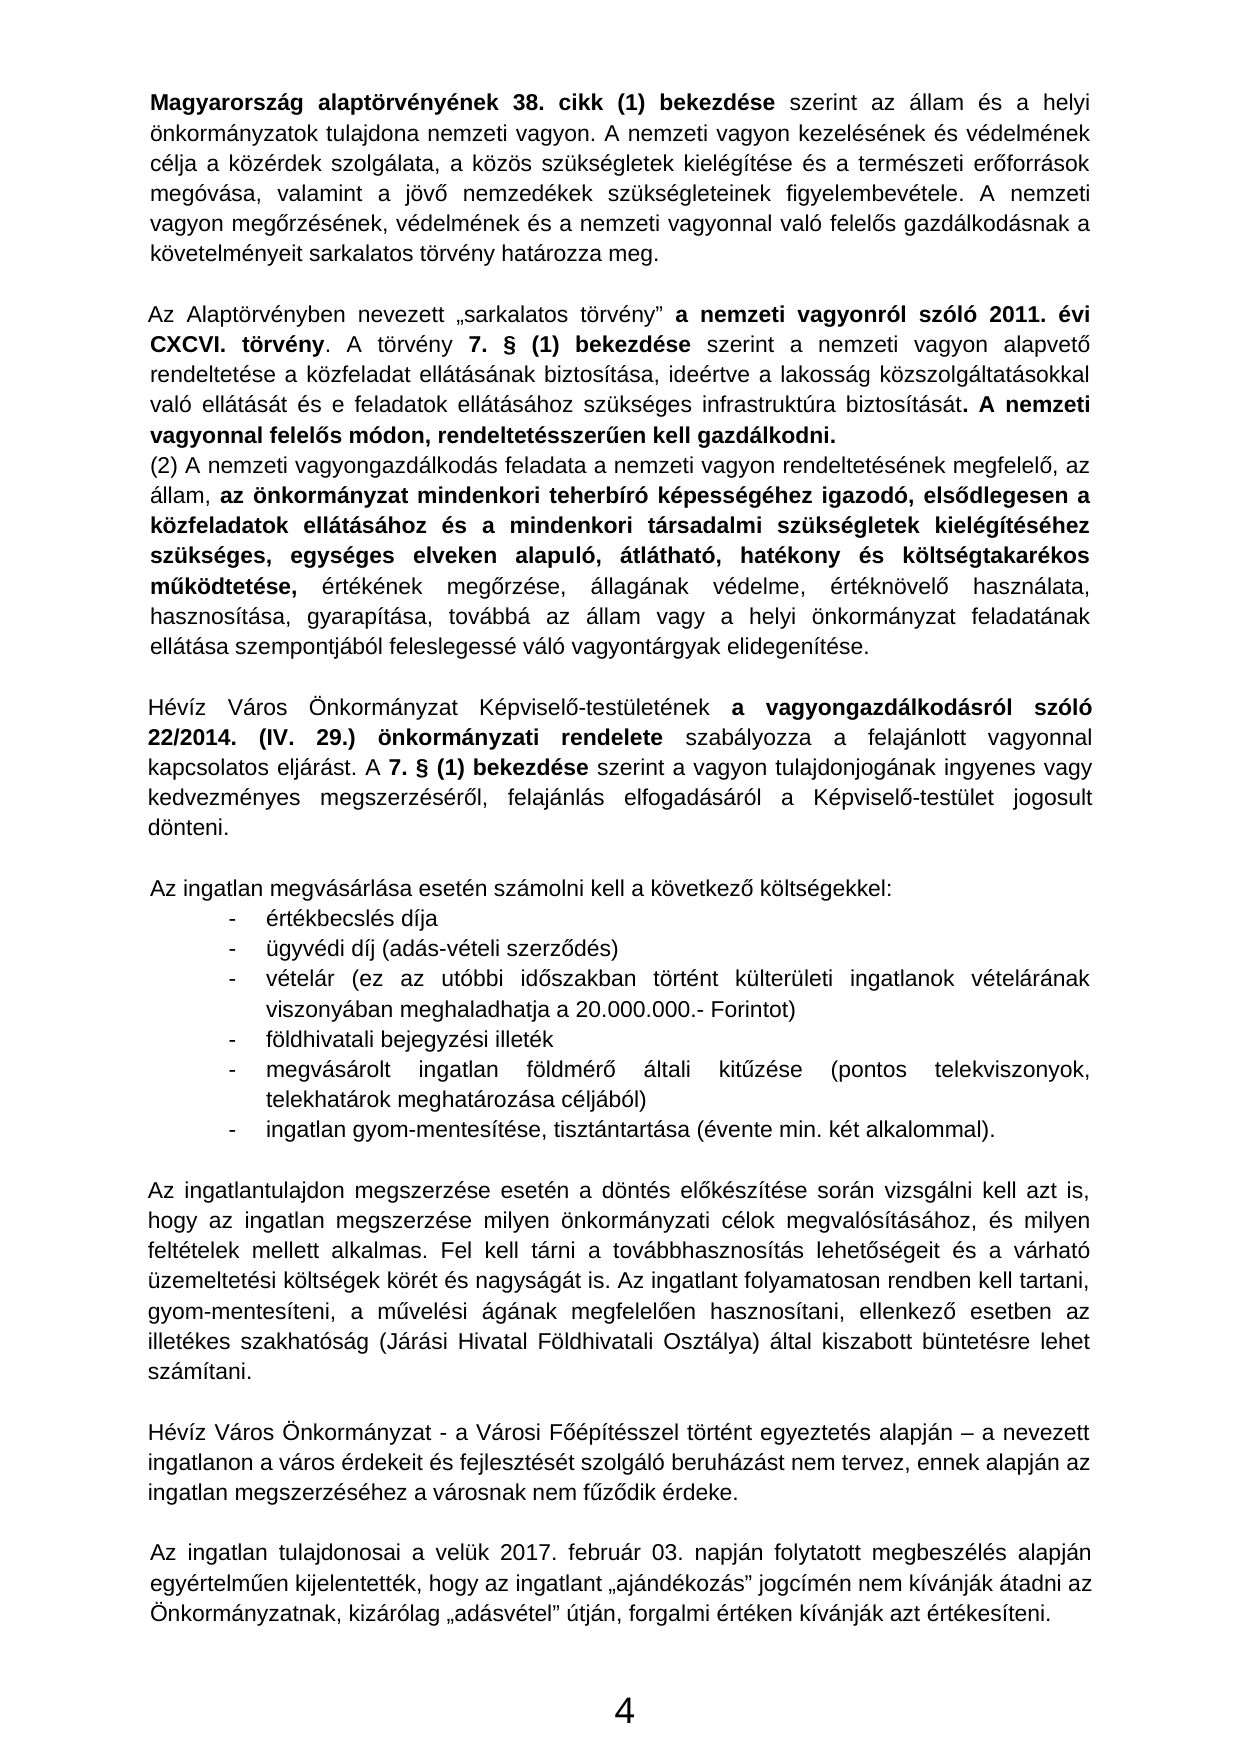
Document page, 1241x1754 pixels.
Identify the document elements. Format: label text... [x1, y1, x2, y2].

text (2) A nemzeti vagyongazdálkodás feladata a nemzeti vagyon rendeltetésének megfelelő, az állam, az önkormányzat mindenkori teherbíró képességéhez igazodó, elsődlegesen a közfeladatok ellátásához és a mindenkori társadalmi szükségletek kielégítéséhez szükséges, egységes elveken alapuló, átlátható, hatékony és költségtakarékos működtetése, értékének megőrzése, állagának védelme, értéknövelő használata, hasznosítása, gyarapítása, továbbá az állam vagy a helyi önkormányzat feladatának ellátása szempontjából feleslegessé váló vagyontárgyak elidegenítése. [150, 452, 1091, 659]
list megvásárolt ingatlan földmérő általi kitűzése (pontos telekviszonyok, telekhatárok meghatározása céljából) [228, 1056, 1091, 1112]
list értékbecslés díja [228, 905, 1091, 931]
text Hévíz Város Önkormányzat - a Városi Főépítésszel történt egyeztetés alapján – a nevezett ingatlanon a város érdekeit és fejlesztését szolgáló beruházást nem tervez, ennek alapján az ingatlan megszerzéséhez a városnak nem fűződik érdeke. [148, 1418, 1091, 1505]
text Az ingatlan tulajdonosai a velük 2017. február 03. napján folytatott megbeszélés alapján egyértelműen kijelentették, hogy az ingatlant „ajándékozás” jogcímén nem kívánják átadni az Önkormányzatnak, kizárólag „adásvétel” útján, forgalmi értéken kívánják azt értékesíteni. [150, 1539, 1093, 1626]
list földhivatali bejegyzési illeték [228, 1026, 1091, 1052]
text Az ingatlan megvásárlása esetén számolni kell a következő költségekkel: [150, 875, 1091, 901]
text Az ingatlantulajdon megszerzése esetén a döntés előkészítése során vizsgálni kell azt is, hogy az ingatlan megszerzése milyen önkormányzati célok megvalósításához, és milyen feltételek mellett alkalmas. Fel kell tárni a továbbhasznosítás lehetőségeit és a várható üzemeltetési költségek körét és nagyságát is. Az ingatlant folyamatosan rendben kell tartani, gyom-mentesíteni, a művelési ágának megfelelően hasznosítani, ellenkező esetben az illetékes szakhatóság (Járási Hivatal Földhivatali Osztálya) által kiszabott büntetésre lehet számítani. [148, 1177, 1091, 1384]
text Hévíz Város Önkormányzat Képviselő-testületének a vagyongazdálkodásról szóló 22/2014. (IV. 29.) önkormányzati rendelete szabályozza a felajánlott vagyonnal kapcsolatos eljárást. A 7. § (1) bekezdése szerint a vagyon tulajdonjogának ingyenes vagy kedvezményes megszerzéséről, felajánlás elfogadásáról a Képviselő-testület jogosult dönteni. [148, 693, 1093, 841]
list ügyvédi díj (adás-vételi szerződés) [228, 935, 1091, 961]
list ingatlan gyom-mentesítése, tisztántartása (évente min. két alkalommal). [228, 1116, 1091, 1143]
list vételár (ez az utóbbi időszakban történt külterületi ingatlanok vételárának viszonyában meghaladhatja a 20.000.000.- Forintot) [228, 965, 1091, 1022]
text Magyarország alaptörvényének 38. cikk (1) bekezdése szerint az állam és a helyi önkormányzatok tulajdona nemzeti vagyon. A nemzeti vagyon kezelésének és védelmének célja a közérdek szolgálata, a közös szükségletek kielégítése és a természeti erőforrások megóvása, valamint a jövő nemzedékek szükségleteinek figyelembevétele. A nemzeti vagyon megőrzésének, védelmének és a nemzeti vagyonnal való felelős gazdálkodásnak a követelményeit sarkalatos törvény határozza meg. [150, 89, 1091, 267]
text Az Alaptörvényben nevezett „sarkalatos törvény” a nemzeti vagyonról szóló 2011. évi CXCVI. törvény. A törvény 7. § (1) bekezdése szerint a nemzeti vagyon alapvető rendeltetése a közfeladat ellátásának biztosítása, ideértve a lakosság közszolgáltatásokkal való ellátását és e feladatok ellátásához szükséges infrastruktúra biztosítását. A nemzeti vagyonnal felelős módon, rendeltetésszerűen kell gazdálkodni. [148, 301, 1091, 448]
